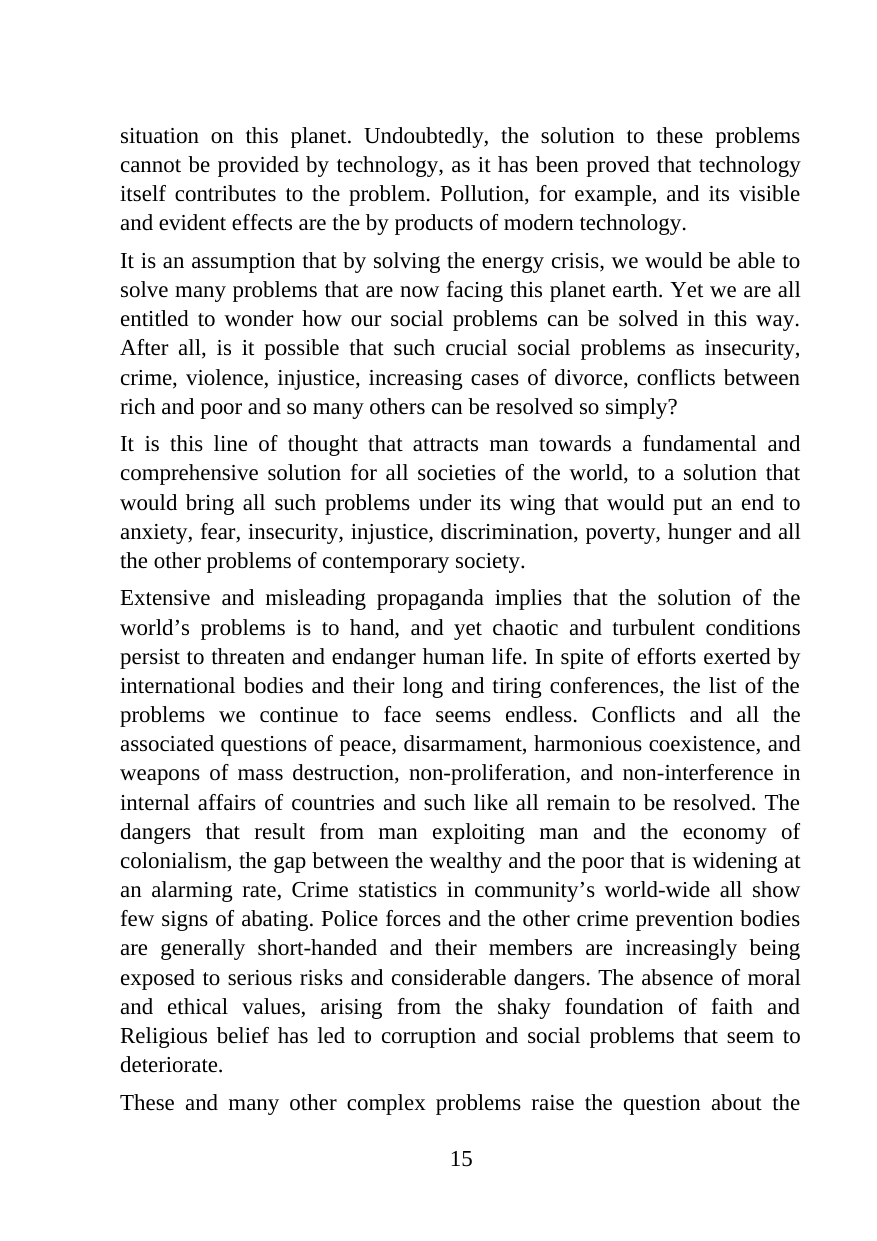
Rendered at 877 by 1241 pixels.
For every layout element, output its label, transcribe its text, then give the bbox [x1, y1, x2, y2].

text It is this line of thought that attracts man towards a fundamental and comprehensive solution for all societies of the world, to a solution that would bring all such problems under its wing that would put an end to anxiety, fear, insecurity, injustice, discrimination, poverty, hunger and all the other problems of contemporary society. [120, 428, 802, 574]
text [120, 120, 802, 237]
text Extensive and misleading propaganda implies that the solution of the world’s problems is to hand, and yet chaotic and turbulent conditions persist to threaten and endanger human life. In spite of efforts exerted by international bodies and their long and tiring conferences, the list of the problems we continue to face seems endless. Conflicts and all the associated questions of peace, disarmament, harmonious coexistence, and weapons of mass destruction, non-proliferation, and non-interference in internal affairs of countries and such like all remain to be resolved. The dangers that result from man exploiting man and the economy of colonialism, the gap between the wealthy and the poor that is widening at an alarming rate, Crime statistics in community’s world-wide all show few signs of abating. Police forces and the other crime prevention bodies are generally short-handed and their members are increasingly being exposed to serious risks and considerable dangers. The absence of moral and ethical values, arising from the shaky foundation of faith and Religious belief has led to corruption and social problems that seem to deteriorate. [120, 582, 802, 1078]
text It is an assumption that by solving the energy crisis, we would be able to solve many problems that are now facing this planet earth. Yet we are all entitled to wonder how our social problems can be solved in this way. After all, is it possible that such crucial social problems as insecurity, crime, violence, injustice, increasing cases of divorce, conflicts between rich and poor and so many others can be resolved so simply? [120, 245, 802, 420]
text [120, 1087, 802, 1116]
